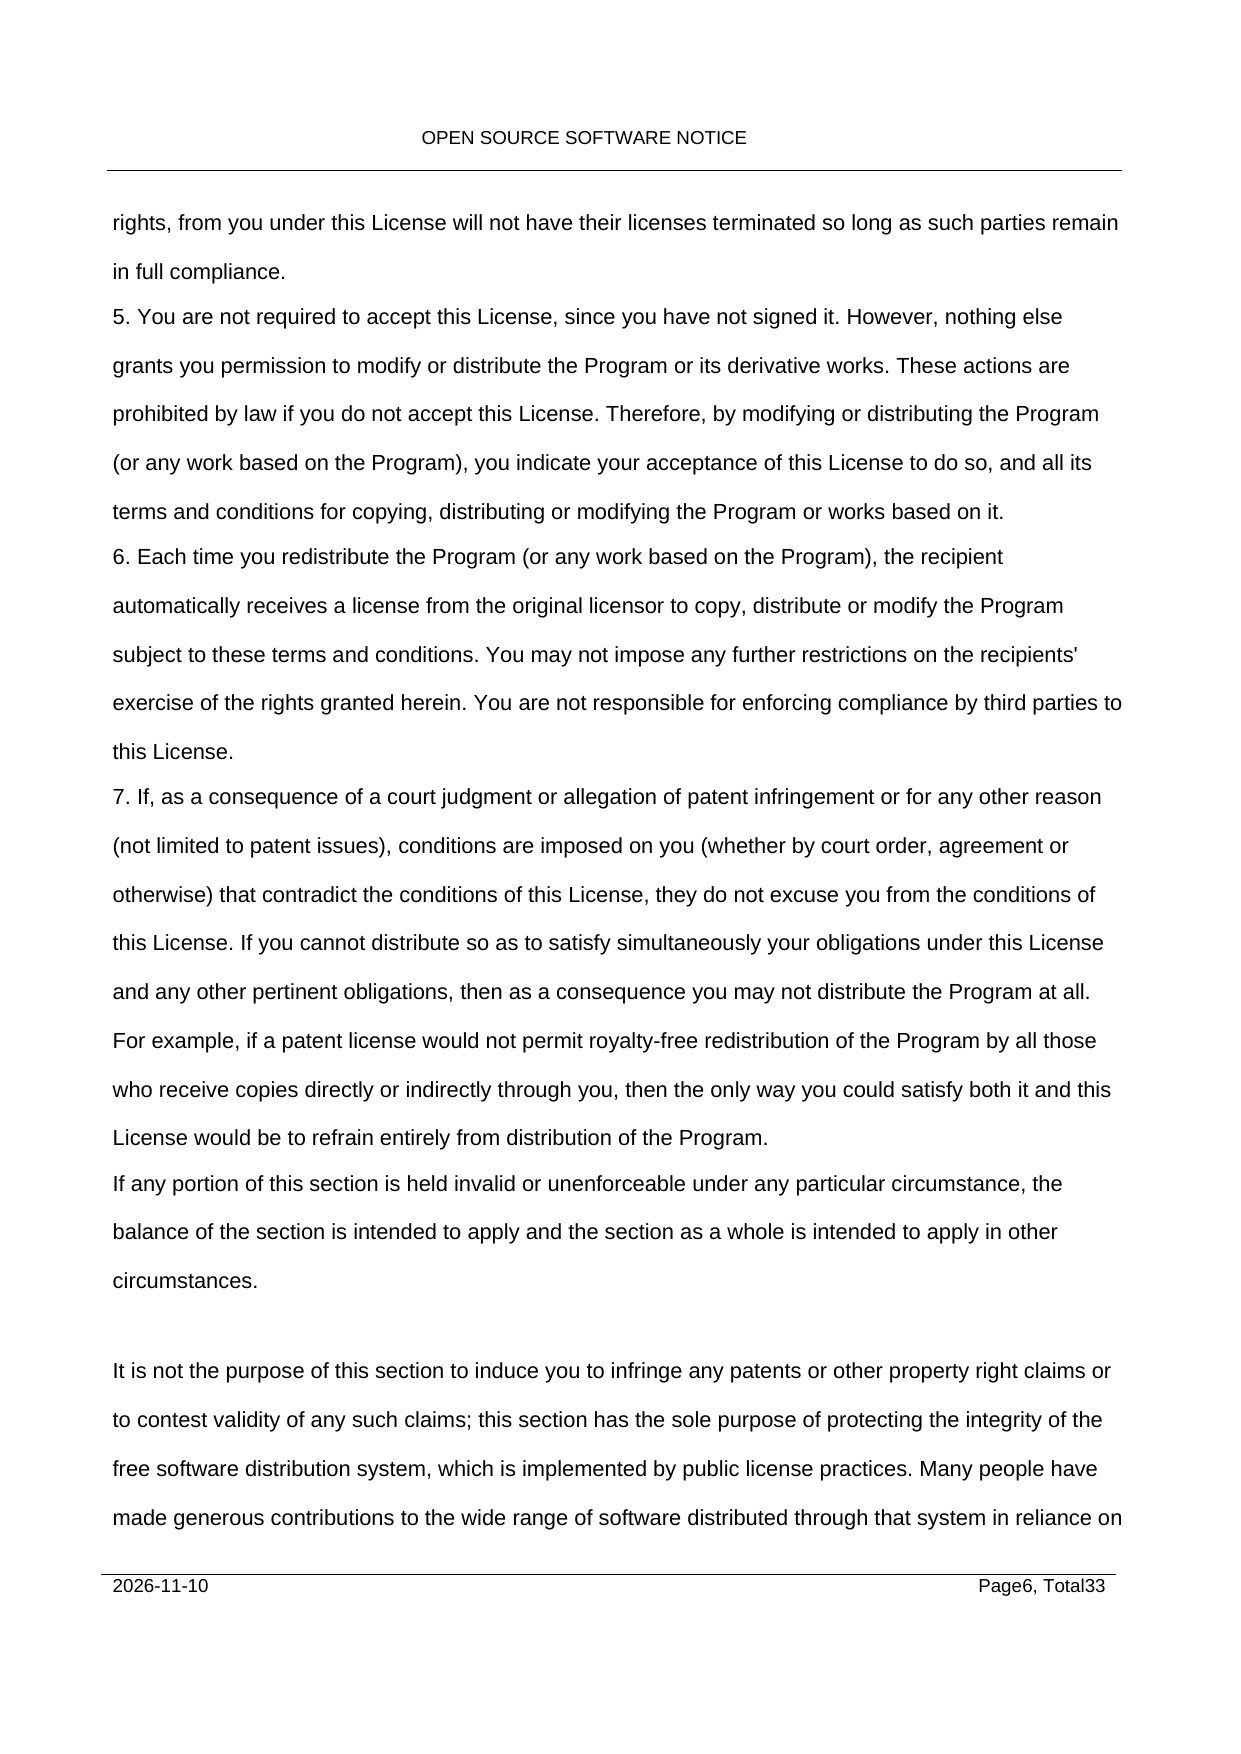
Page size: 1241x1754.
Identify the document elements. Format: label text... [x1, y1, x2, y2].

text If any portion of this section is held invalid or unenforceable under any particular circumstance, the balance of the section is intended to apply and the section as a whole is intended to apply in other circumstances. [112, 1167, 1128, 1297]
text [112, 1354, 1128, 1533]
text 6. Each time you redistribute the Program (or any work based on the Program), the recipient automatically receives a license from the original licensor to copy, distribute or modify the Program subject to these terms and conditions. You may not impose any further restrictions on the recipients' exercise of the rights granted herein. You are not responsible for enforcing compliance by third parties to this License. [112, 540, 1128, 768]
text 7. If, as a consequence of a court judgment or allegation of patent infringement or for any other reason (not limited to patent issues), conditions are imposed on you (whether by court order, agreement or otherwise) that contradict the conditions of this License, they do not excuse you from the conditions of this License. If you cannot distribute so as to satisfy simultaneously your obligations under this License and any other pertinent obligations, then as a consequence you may not distribute the Program at all. For example, if a patent license would not permit royalty-free redistribution of the Program by all those who receive copies directly or indirectly through you, then the only way you could satisfy both it and this License would be to refrain entirely from distribution of the Program. [112, 780, 1128, 1154]
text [112, 206, 1128, 288]
text 5. You are not required to accept this License, since you have not signed it. However, nothing else grants you permission to modify or distribute the Program or its derivative works. These actions are prohibited by law if you do not accept this License. Therefore, by modifying or distributing the Program (or any work based on the Program), you indicate your acceptance of this License to do so, and all its terms and conditions for copying, distributing or modifying the Program or works based on it. [112, 300, 1128, 528]
